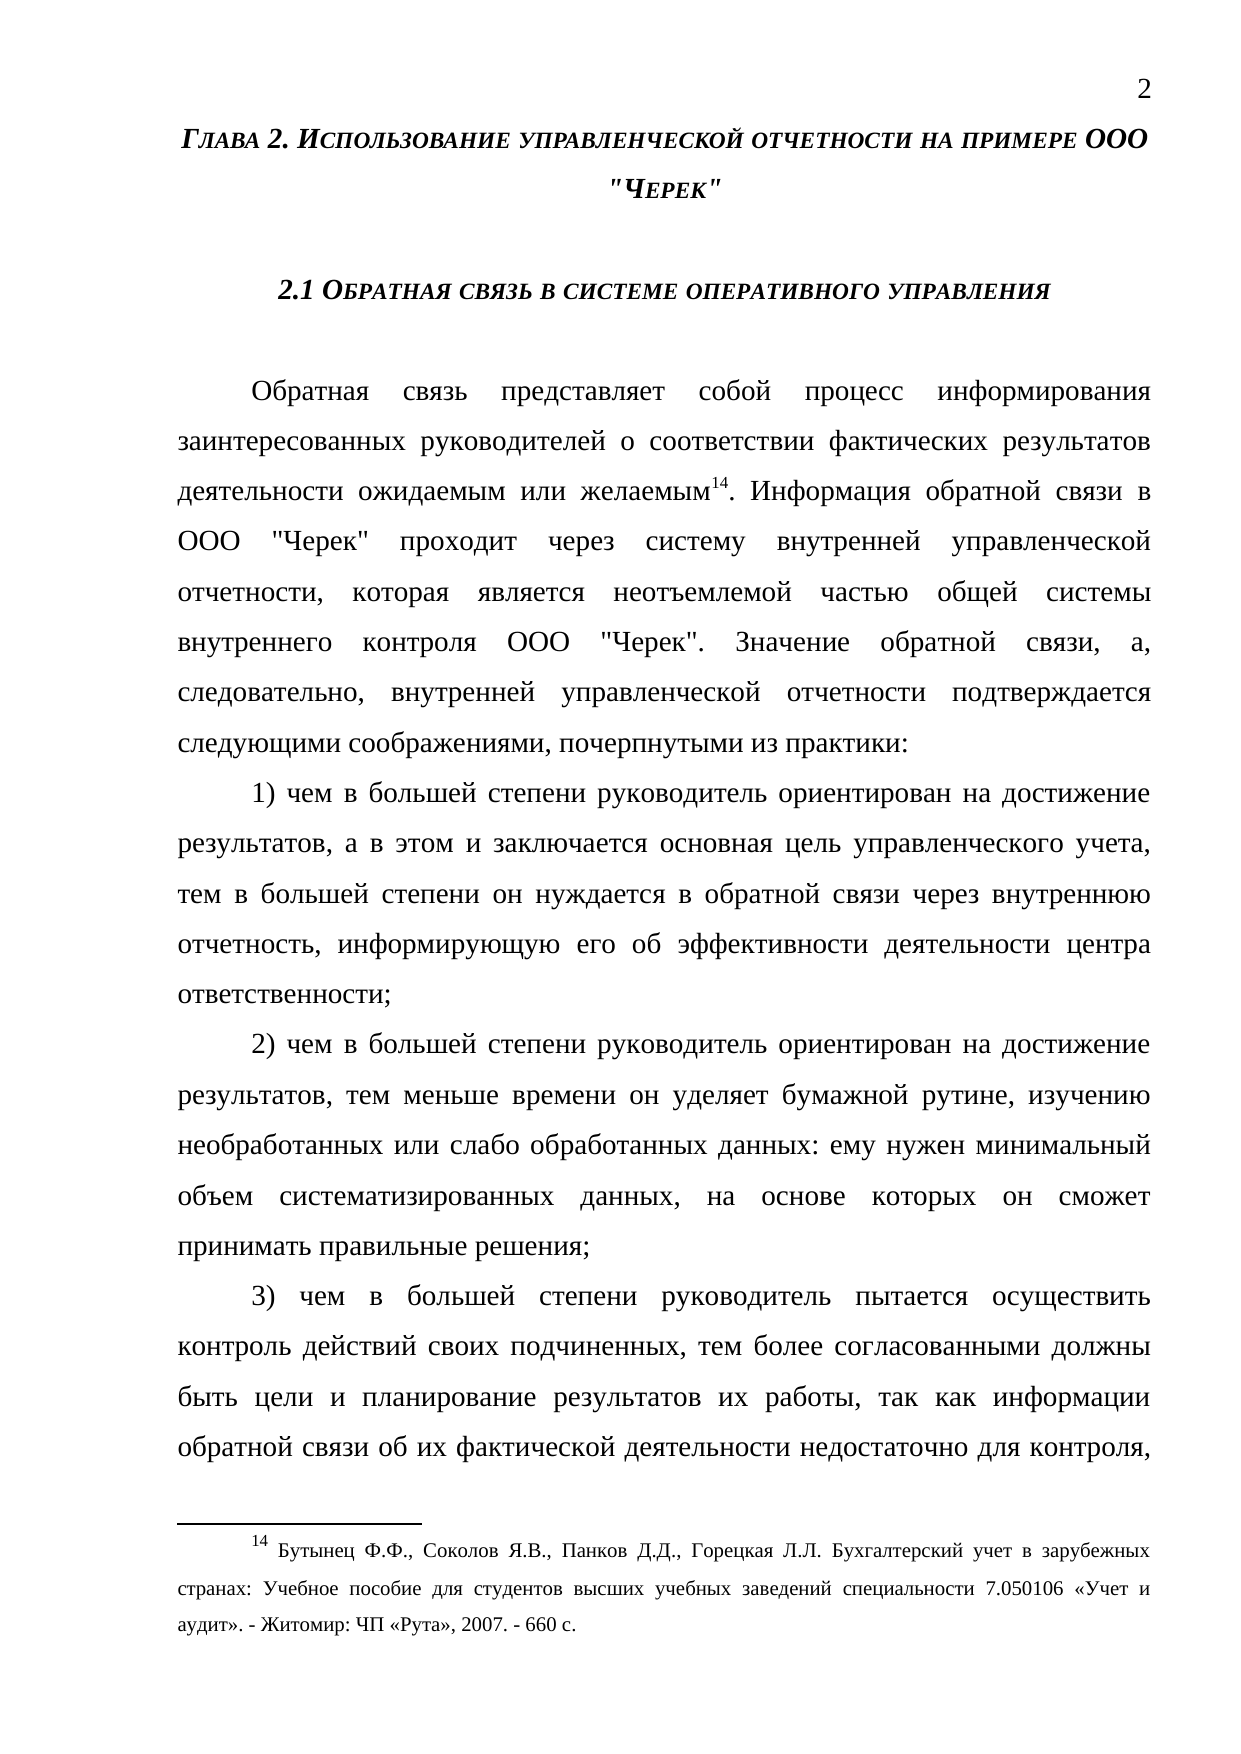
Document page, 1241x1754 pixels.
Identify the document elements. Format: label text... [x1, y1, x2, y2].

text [177, 1278, 1152, 1463]
text 2) чем в большей степени руководитель ориентирован на достижение результатов, тем меньше времени он уделяет бумажной рутине, изучению необработанных или слабо обработанных данных: ему нужен минимальный объем систематизированных данных, на основе которых он сможет принимать правильные решения; [177, 1027, 1152, 1261]
subtitle Глава 2. Использование управленческой отчетности на примере ООО "Черек" [177, 121, 1152, 205]
text 1) чем в большей степени руководитель ориентирован на достижение результатов, а в этом и заключается основная цель управленческого учета, тем в большей степени он нуждается в обратной связи через внутреннюю отчетность, информирующую его об эффективности деятельности центра ответственности; [177, 775, 1152, 1010]
text Обратная связь представляет собой процесс информирования заинтересованных руководителей о соответствии фактических результатов деятельности ожидаемым или желаемым. Информация обратной связи в ООО "Черек" проходит через систему внутренней управленческой отчетности, которая является неотъемлемой частью общей системы внутреннего контроля ООО "Черек". Значение обратной связи, а, следовательно, внутренней управленческой отчетности подтверждается следующими соображениями, почерпнутыми из практики: [177, 373, 1152, 758]
subtitle 2.1 Обратная связь в системе оперативного управления [177, 272, 1152, 306]
